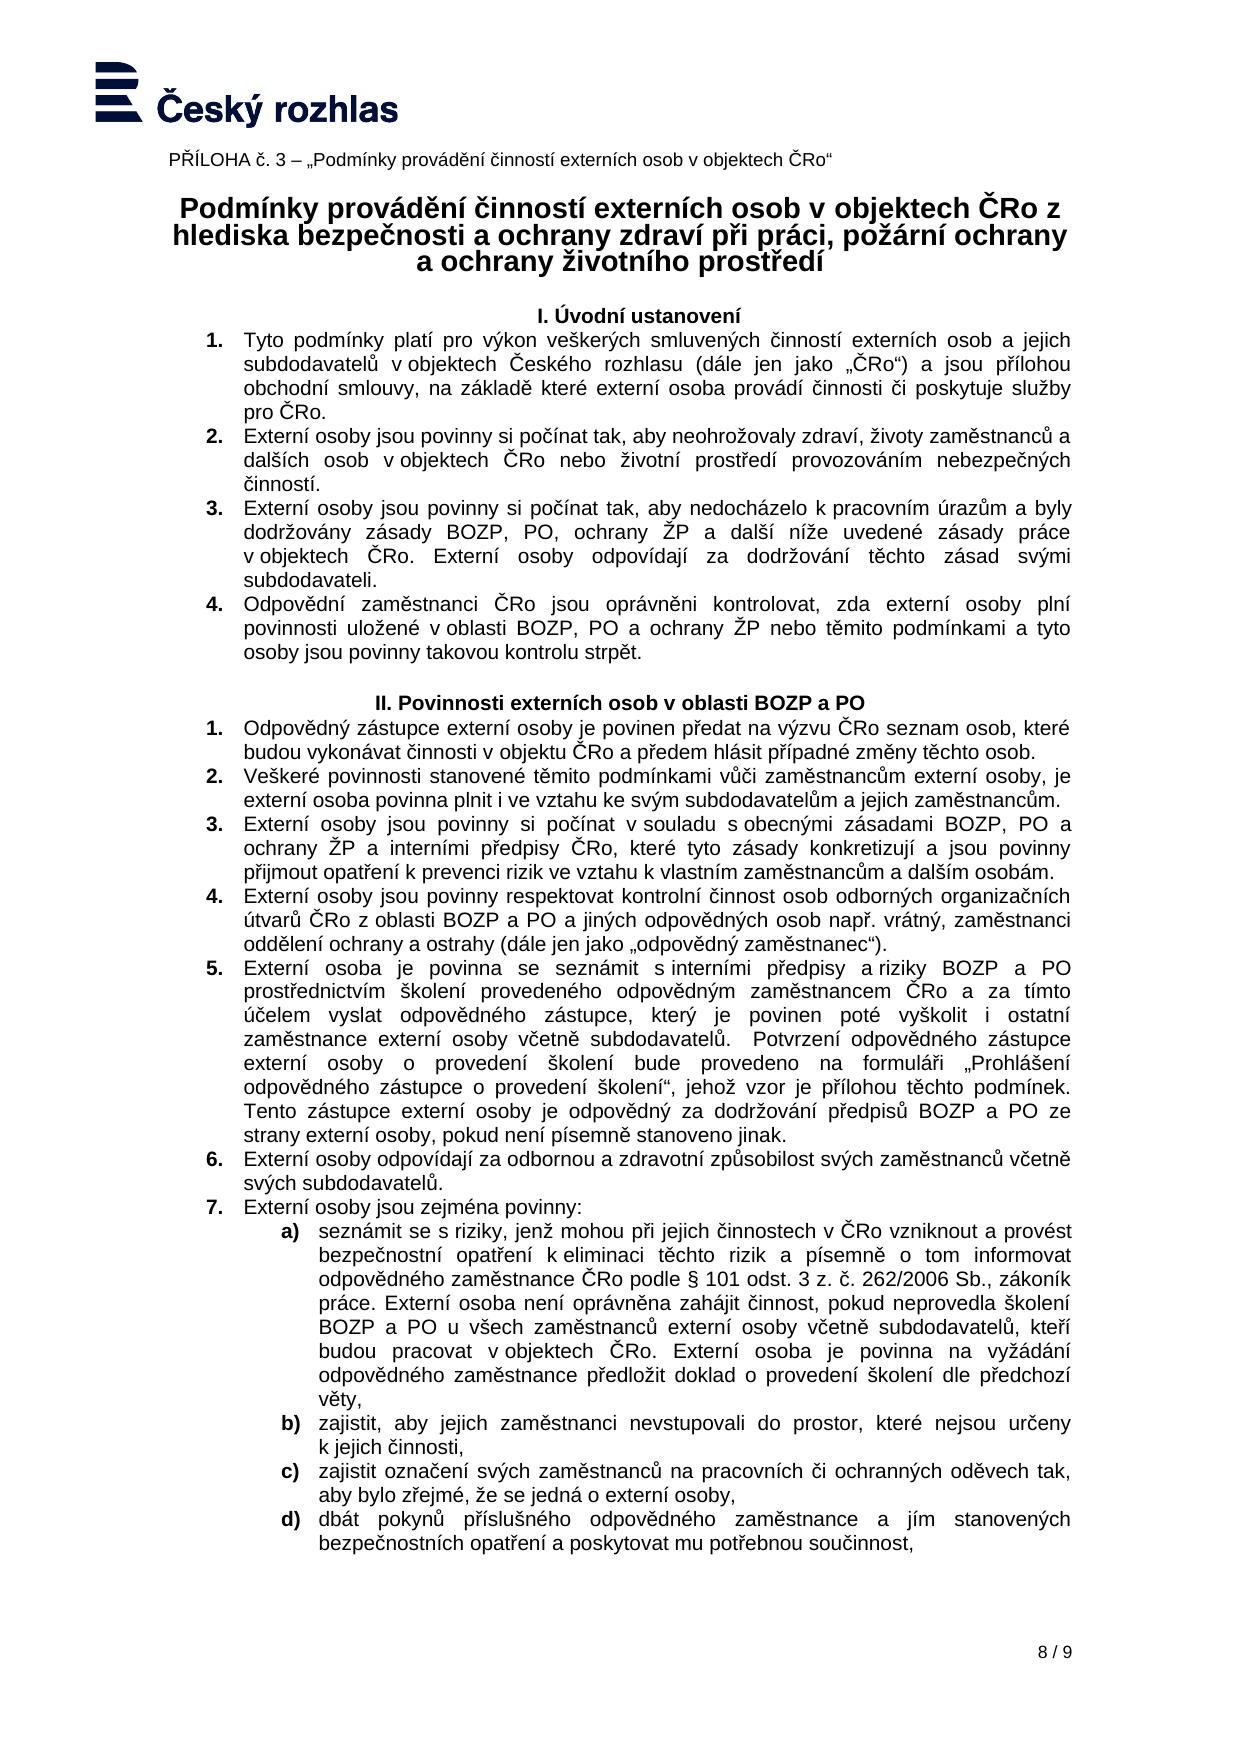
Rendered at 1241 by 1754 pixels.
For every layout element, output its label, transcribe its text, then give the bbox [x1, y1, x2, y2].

list seznámit se s riziky, jenž mohou při jejich činnostech v ČRo vzniknout a provést bezpečnostní opatření k eliminaci těchto rizik a písemně o tom informovat odpovědného zaměstnance ČRo podle § 101 odst. 3 z. č. 262/2006 Sb., zákoník práce. Externí osoba není oprávněna zahájit činnost, pokud neprovedla školení BOZP a PO u všech zaměstnanců externí osoby včetně subdodavatelů, kteří budou pracovat v objektech ČRo. Externí osoba je povinna na vyžádání odpovědného zaměstnance předložit doklad o provedení školení dle předchozí věty, [281, 1219, 1072, 1411]
list zajistit, aby jejich zaměstnanci nevstupovali do prostor, které nejsou určeny k jejich činnosti, [281, 1411, 1072, 1458]
list dbát pokynů příslušného odpovědného zaměstnance a jím stanovených bezpečnostních opatření a poskytovat mu potřebnou součinnost, [281, 1506, 1072, 1554]
list Externí osoby jsou povinny si počínat tak, aby nedocházelo k pracovním úrazům a byly dodržovány zásady BOZP, PO, ochrany ŽP a další níže uvedené zásady práce v objektech ČRo. Externí osoby odpovídají za dodržování těchto zásad svými subdodavateli. [206, 496, 1072, 592]
list Externí osoby jsou povinny si počínat tak, aby neohrožovaly zdraví, životy zaměstnanců a dalších osob v objektech ČRo nebo životní prostředí provozováním nebezpečných činností. [206, 424, 1072, 496]
text I. Úvodní ustanovení [168, 302, 1072, 328]
text II. Povinnosti externích osob v oblasti BOZP a PO [168, 690, 1072, 716]
list Externí osoby jsou zejména povinny: [206, 1195, 1072, 1219]
list Externí osoby odpovídají za odbornou a zdravotní způsobilost svých zaměstnanců včetně svých subdodavatelů. [206, 1147, 1072, 1195]
list Externí osoba je povinna se seznámit s interními předpisy a riziky BOZP a PO prostřednictvím školení provedeného odpovědným zaměstnancem ČRo a za tímto účelem vyslat odpovědného zástupce, který je povinen poté vyškolit i ostatní zaměstnance externí osoby včetně subdodavatelů. Potvrzení odpovědného zástupce externí osoby o provedení školení bude provedeno na formuláři „Prohlášení odpovědného zástupce o provedení školení“, jehož vzor je přílohou těchto podmínek. Tento zástupce externí osoby je odpovědný za dodržování předpisů BOZP a PO ze strany externí osoby, pokud není písemně stanoveno jinak. [206, 955, 1072, 1147]
list zajistit označení svých zaměstnanců na pracovních či ochranných oděvech tak, aby bylo zřejmé, že se jedná o externí osoby, [281, 1458, 1072, 1506]
list Tyto podmínky platí pro výkon veškerých smluvených činností externích osob a jejich subdodavatelů v objektech Českého rozhlasu (dále jen jako „ČRo“) a jsou přílohou obchodní smlouvy, na základě které externí osoba provádí činnosti či poskytuje služby pro ČRo. [206, 328, 1072, 424]
list Externí osoby jsou povinny si počínat v souladu s obecnými zásadami BOZP, PO a ochrany ŽP a interními předpisy ČRo, které tyto zásady konkretizují a jsou povinny přijmout opatření k prevenci rizik ve vztahu k vlastním zaměstnancům a dalším osobám. [206, 812, 1072, 883]
list Veškeré povinnosti stanovené těmito podmínkami vůči zaměstnancům externí osoby, je externí osoba povinna plnit i ve vztahu ke svým subdodavatelům a jejich zaměstnancům. [206, 764, 1072, 812]
list Odpovědní zaměstnanci ČRo jsou oprávněni kontrolovat, zda externí osoby plní povinnosti uložené v oblasti BOZP, PO a ochrany ŽP nebo těmito podmínkami a tyto osoby jsou povinny takovou kontrolu strpět. [206, 592, 1072, 664]
text Podmínky provádění činností externích osob v objektech ČRo z hlediska bezpečnosti a ochrany zdraví při práci, požární ochrany a ochrany životního prostředí [168, 198, 1072, 276]
list PŘÍLOHA č. 3 – „Podmínky provádění činností externích osob v objektech ČRo“ [168, 146, 1072, 172]
picture [95, 62, 398, 128]
list Odpovědný zástupce externí osoby je povinen předat na výzvu ČRo seznam osob, které budou vykonávat činnosti v objektu ČRo a předem hlásit případné změny těchto osob. [206, 716, 1072, 764]
list Externí osoby jsou povinny respektovat kontrolní činnost osob odborných organizačních útvarů ČRo z oblasti BOZP a PO a jiných odpovědných osob např. vrátný, zaměstnanci oddělení ochrany a ostrahy (dále jen jako „odpovědný zaměstnanec“). [206, 883, 1072, 955]
